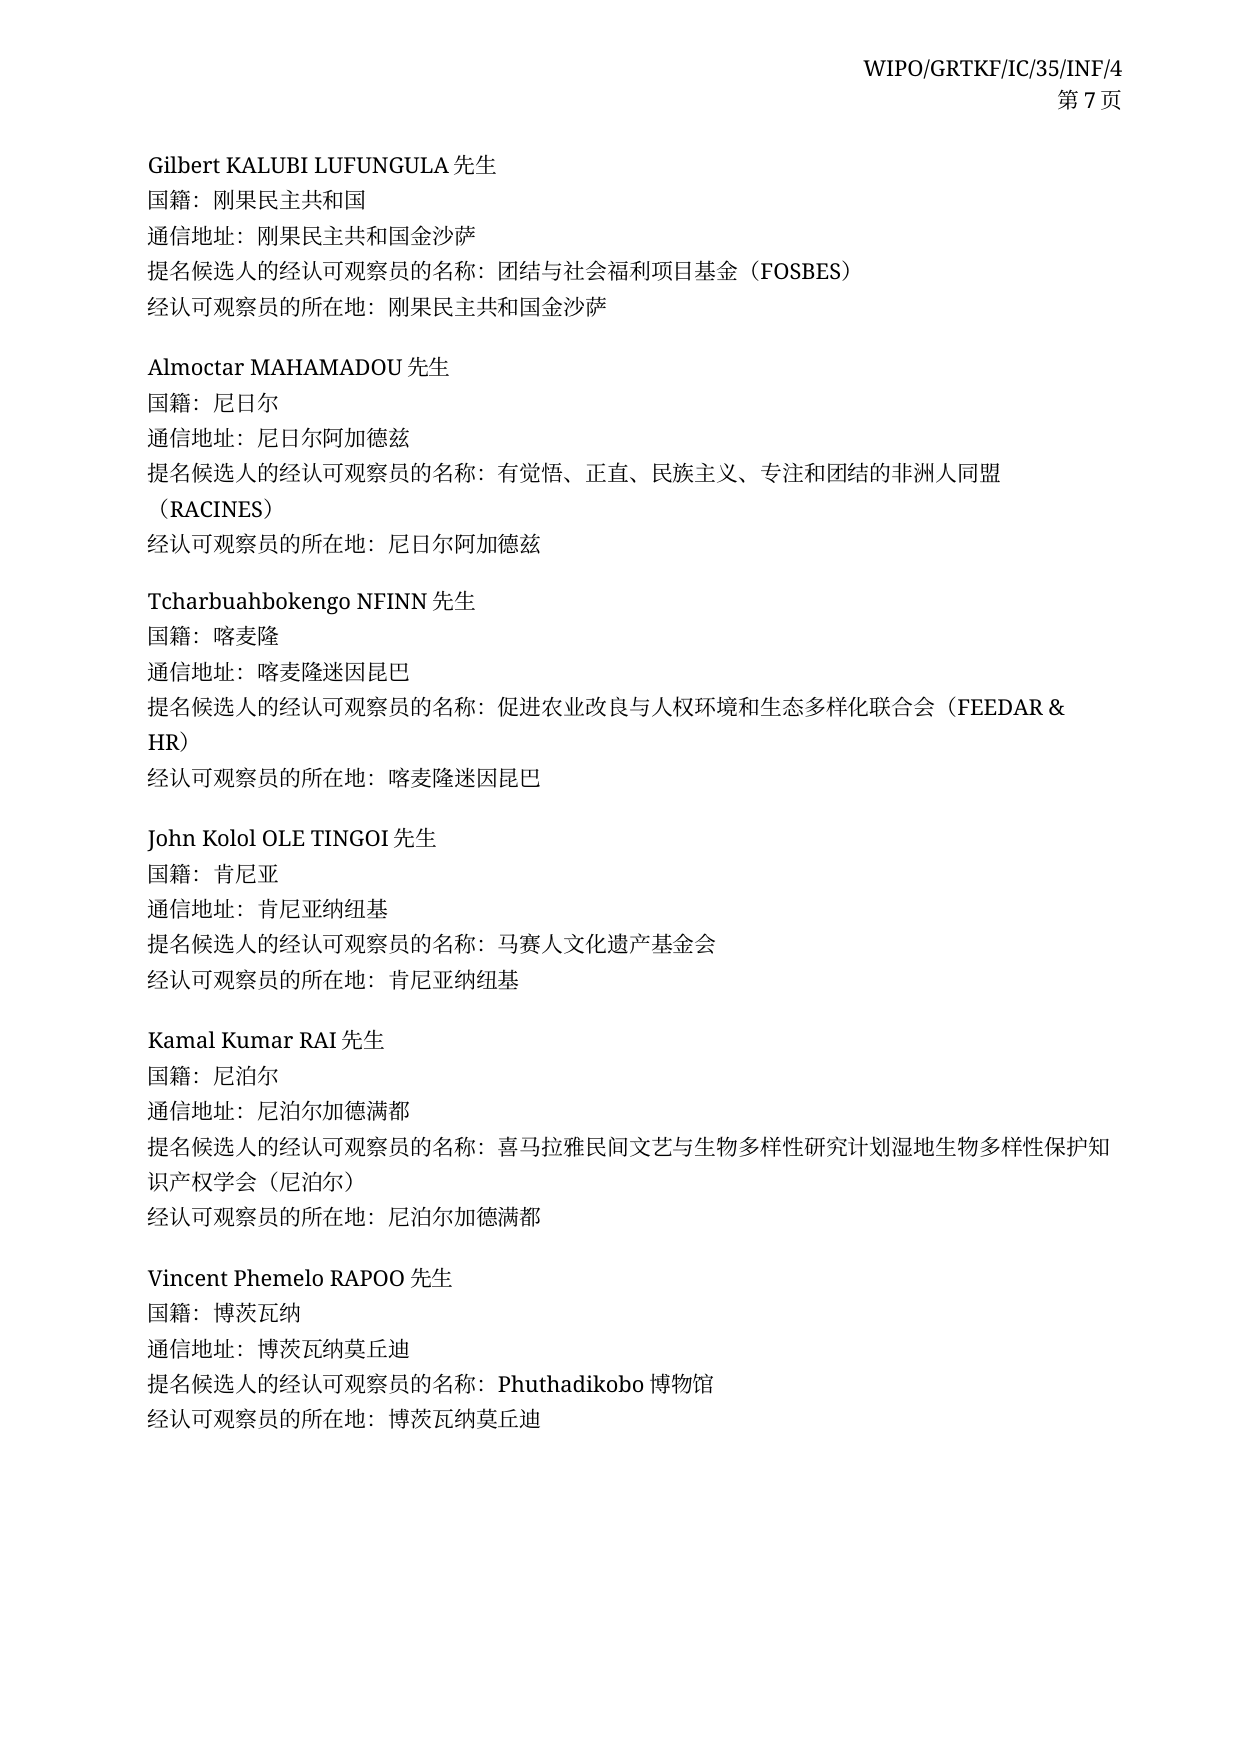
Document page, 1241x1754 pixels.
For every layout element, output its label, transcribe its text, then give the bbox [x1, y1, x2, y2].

text John Kolol OLE TINGOI先生 国籍：肯尼亚 通信地址：肯尼亚纳纽基 提名候选人的经认可观察员的名称：马赛人文化遗产基金会 经认可观察员的所在地：肯尼亚纳纽基 [148, 817, 1122, 994]
text Kamal Kumar RAI先生 国籍：尼泊尔 通信地址：尼泊尔加德满都 提名候选人的经认可观察员的名称：喜马拉雅民间文艺与生物多样性研究计划湿地生物多样性保护知识产权学会（尼泊尔） 经认可观察员的所在地：尼泊尔加德满都 [148, 1019, 1122, 1232]
text Gilbert KALUBI LUFUNGULA先生 国籍：刚果民主共和国 通信地址：刚果民主共和国金沙萨 提名候选人的经认可观察员的名称：团结与社会福利项目基金（FOSBES） 经认可观察员的所在地：刚果民主共和国金沙萨 [148, 144, 1122, 321]
text Almoctar MAHAMADOU先生 国籍：尼日尔 通信地址：尼日尔阿加德兹 提名候选人的经认可观察员的名称：有觉悟、正直、民族主义、专注和团结的非洲人同盟（RACINES） 经认可观察员的所在地：尼日尔阿加德兹 [148, 346, 1122, 559]
text 国籍：喀麦隆 通信地址：喀麦隆迷因昆巴 提名候选人的经认可观察员的名称：促进农业改良与人权环境和生态多样化联合会（FEEDAR & HR） 经认可观察员的所在地：喀麦隆迷因昆巴 [148, 615, 1122, 792]
text Tcharbuahbokengo NFINN先生 [148, 584, 1122, 615]
text Vincent Phemelo RAPOO先生 国籍：博茨瓦纳 通信地址：博茨瓦纳莫丘迪 提名候选人的经认可观察员的名称：Phuthadikobo博物馆 经认可观察员的所在地：博茨瓦纳莫丘迪 [148, 1257, 1122, 1434]
